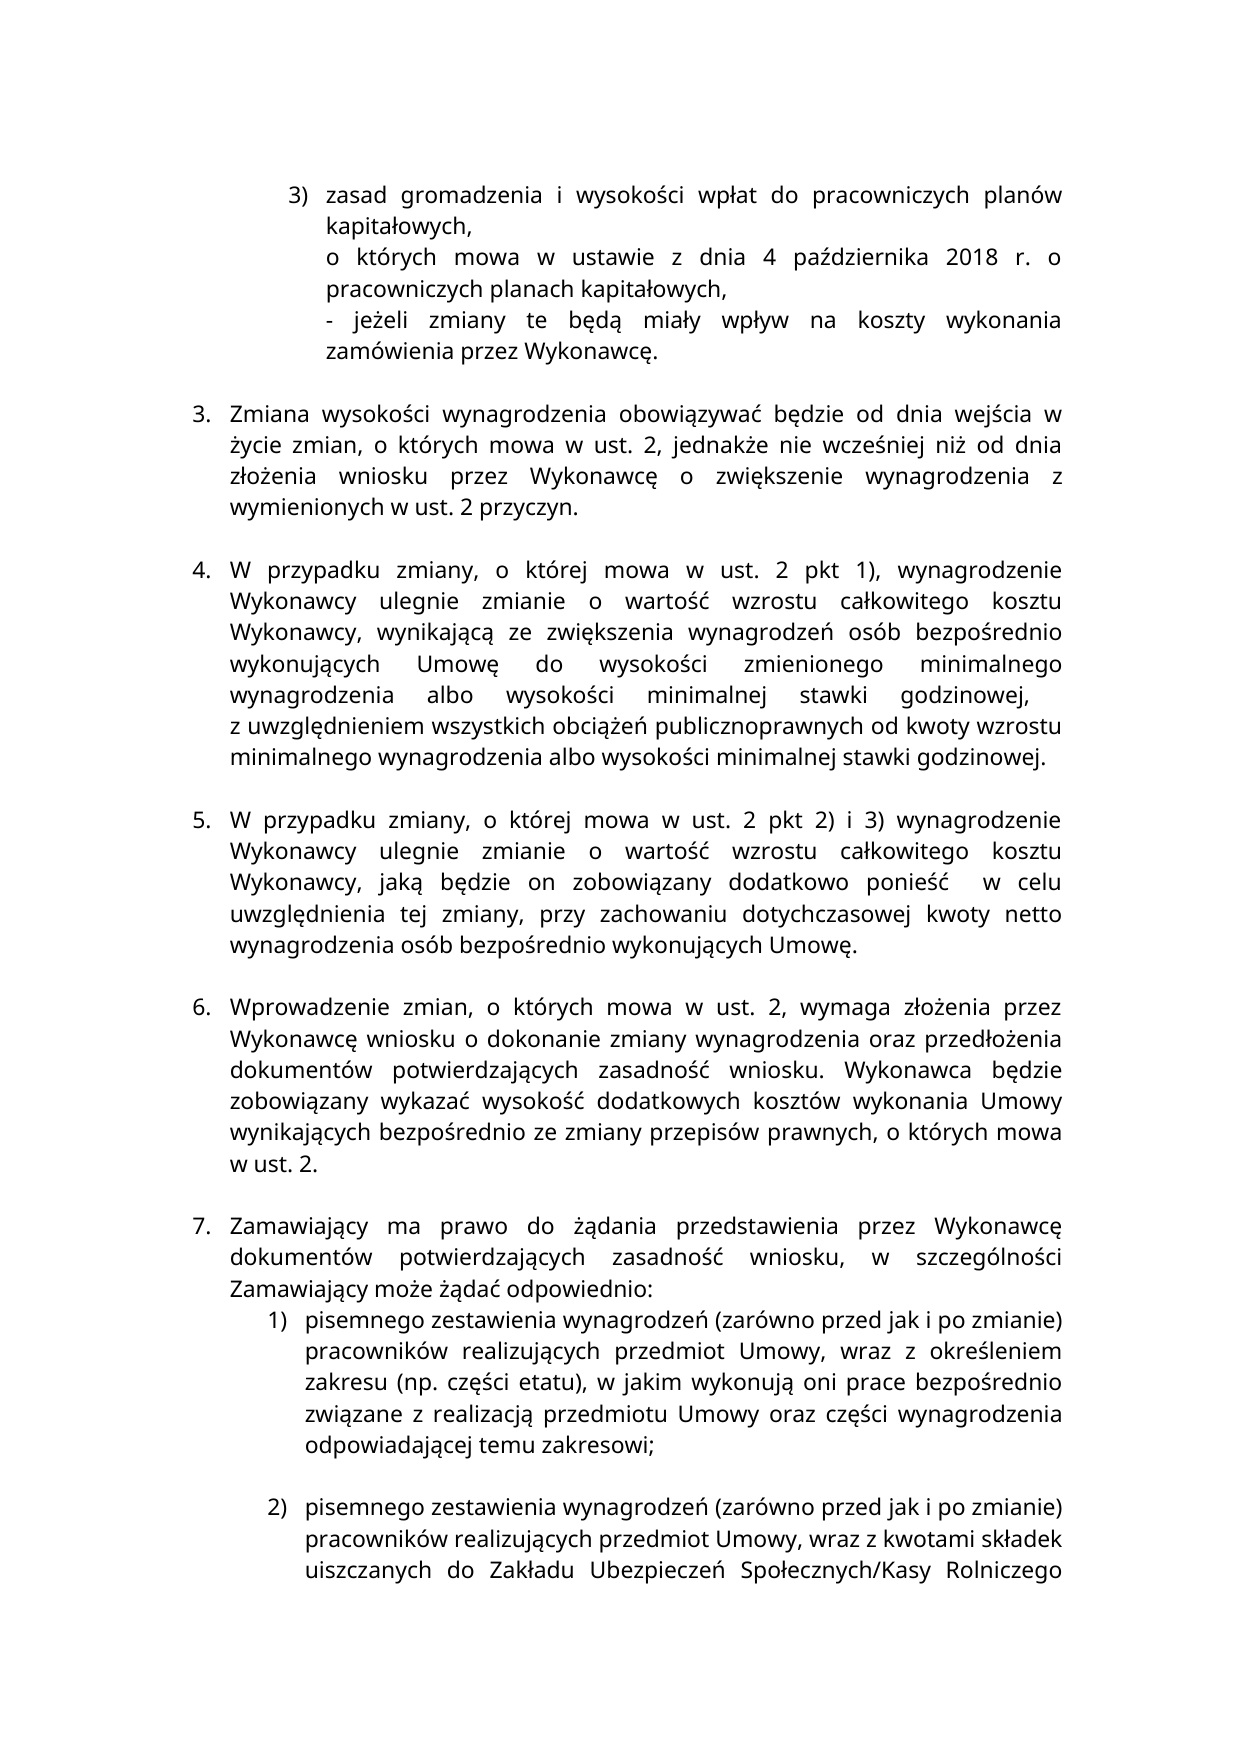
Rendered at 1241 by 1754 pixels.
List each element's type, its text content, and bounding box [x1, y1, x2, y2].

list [267, 1491, 1063, 1585]
list W przypadku zmiany, o której mowa w ust. 2 pkt 2) i 3) wynagrodzenie Wykonawcy ulegnie zmianie o wartość wzrostu całkowitego kosztu Wykonawcy, jaką będzie on zobowiązany dodatkowo ponieść w celu uwzględnienia tej zmiany, przy zachowaniu dotychczasowej kwoty netto wynagrodzenia osób bezpośrednio wykonujących Umowę. [192, 804, 1063, 960]
list W przypadku zmiany, o której mowa w ust. 2 pkt 1), wynagrodzenie Wykonawcy ulegnie zmianie o wartość wzrostu całkowitego kosztu Wykonawcy, wynikającą ze zwiększenia wynagrodzeń osób bezpośrednio wykonujących Umowę do wysokości zmienionego minimalnego wynagrodzenia albo wysokości minimalnej stawki godzinowej, z uwzględnieniem wszystkich obciążeń publicznoprawnych od kwoty wzrostu minimalnego wynagrodzenia albo wysokości minimalnej stawki godzinowej. [192, 554, 1063, 773]
list - jeżeli zmiany te będą miały wpływ na koszty wykonania zamówienia przez Wykonawcę. [326, 304, 1063, 366]
list Zmiana wysokości wynagrodzenia obowiązywać będzie od dnia wejścia w życie zmian, o których mowa w ust. 2, jednakże nie wcześniej niż od dnia złożenia wniosku przez Wykonawcę o zwiększenie wynagrodzenia z wymienionych w ust. 2 przyczyn. [192, 398, 1063, 523]
list Zamawiający ma prawo do żądania przedstawienia przez Wykonawcę dokumentów potwierdzających zasadność wniosku, w szczególności Zamawiający może żądać odpowiednio: [192, 1210, 1063, 1304]
list zasad gromadzenia i wysokości wpłat do pracowniczych planów kapitałowych, o których mowa w ustawie z dnia 4 października 2018 r. o pracowniczych planach kapitałowych, [288, 179, 1063, 304]
list Wprowadzenie zmian, o których mowa w ust. 2, wymaga złożenia przez Wykonawcę wniosku o dokonanie zmiany wynagrodzenia oraz przedłożenia dokumentów potwierdzających zasadność wniosku. Wykonawca będzie zobowiązany wykazać wysokość dodatkowych kosztów wykonania Umowy wynikających bezpośrednio ze zmiany przepisów prawnych, o których mowa w ust. 2. [192, 991, 1063, 1179]
list pisemnego zestawienia wynagrodzeń (zarówno przed jak i po zmianie) pracowników realizujących przedmiot Umowy, wraz z określeniem zakresu (np. części etatu), w jakim wykonują oni prace bezpośrednio związane z realizacją przedmiotu Umowy oraz części wynagrodzenia odpowiadającej temu zakresowi; [267, 1304, 1063, 1460]
